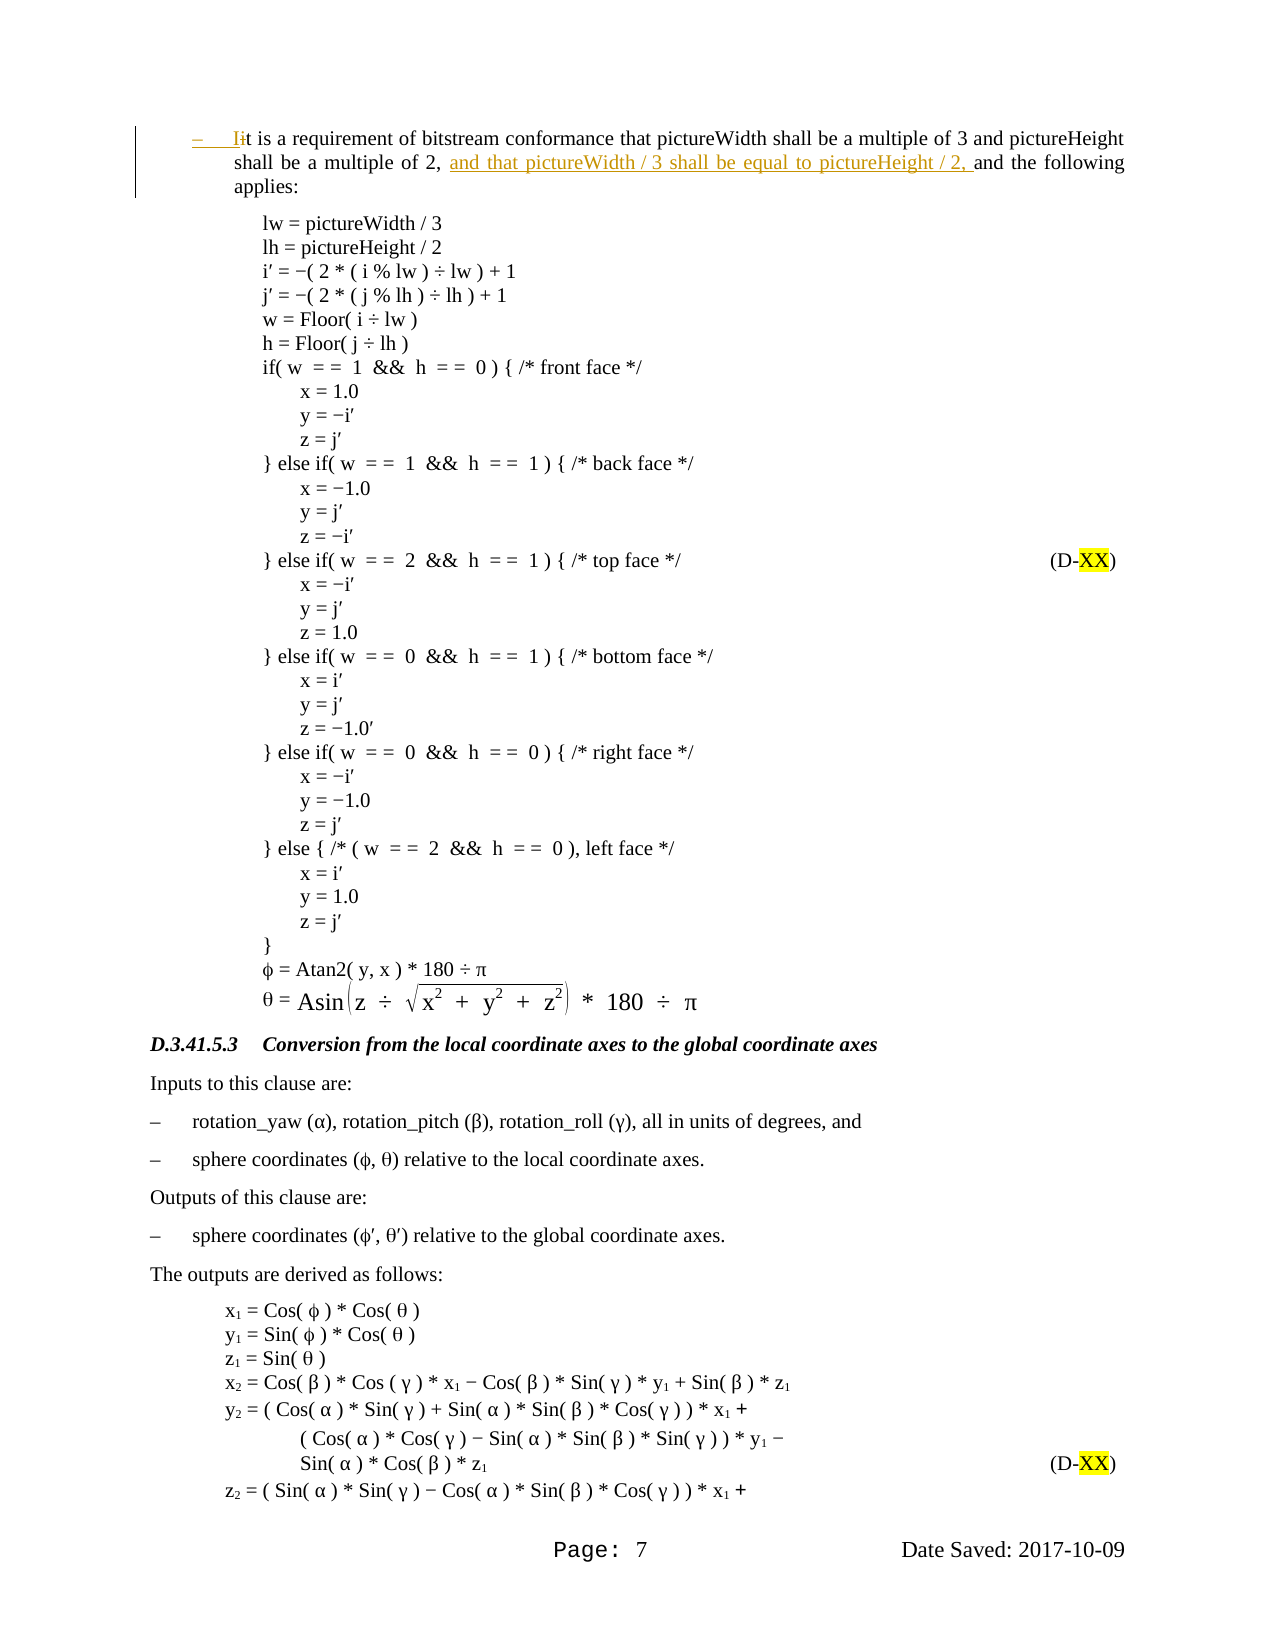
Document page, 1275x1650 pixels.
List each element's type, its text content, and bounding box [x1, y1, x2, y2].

text t is a requirement of bitstream conformance that pictureWidth shall be a multiple of 3 and pictureHeight shall be a multiple of 2, and the following applies: [192, 126, 1125, 198]
text – rotation_yaw (α), rotation_pitch (β), rotation_roll (γ), all in units of degrees, and [150, 1109, 1125, 1133]
text Outputs of this clause are: [150, 1185, 1125, 1209]
list D.3.41.5.3 Conversion from the local coordinate axes to the global coordinate axes [150, 1032, 1125, 1056]
text – sphere coordinates (′, ′) relative to the global coordinate axes. [150, 1223, 1125, 1247]
text lw = pictureWidth / 3 lh = pictureHeight / 2 i′ = −( 2 * ( i % lw ) ÷ lw ) + 1 j′ = −( 2 * ( j % lh ) ÷ lh ) + 1 w = Floor( i ÷ lw ) h = Floor( j ÷ lh ) if( w = = 1 && h = = 0 ) { /* front face */ x = 1.0 y = −i′ z = j′ } else if( w = = 1 && h = = 1 ) { /* back face */ x = −1.0 y = j′ z = −i′ } else if( w = = 2 && h = = 1 ) { /* top face */ (D-XX) x = −i′ y = j′ z = 1.0 } else if( w = = 0 && h = = 1 ) { /* bottom face */ x = i′ y = j′ z = −1.0′ } else if( w = = 0 && h = = 0 ) { /* right face */ x = −i′ y = −1.0 z = j′ } else { /* ( w = = 2 && h = = 0 ), left face */ x = i′ y = 1.0 z = j′ } = Atan2( y, x ) * 180 ÷ π = [262, 211, 1125, 1018]
text – sphere coordinates (, ) relative to the local coordinate axes. [150, 1147, 1125, 1171]
text Inputs to this clause are: [150, 1070, 1125, 1094]
text The outputs are derived as follows: [150, 1262, 1125, 1286]
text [225, 1298, 1125, 1504]
